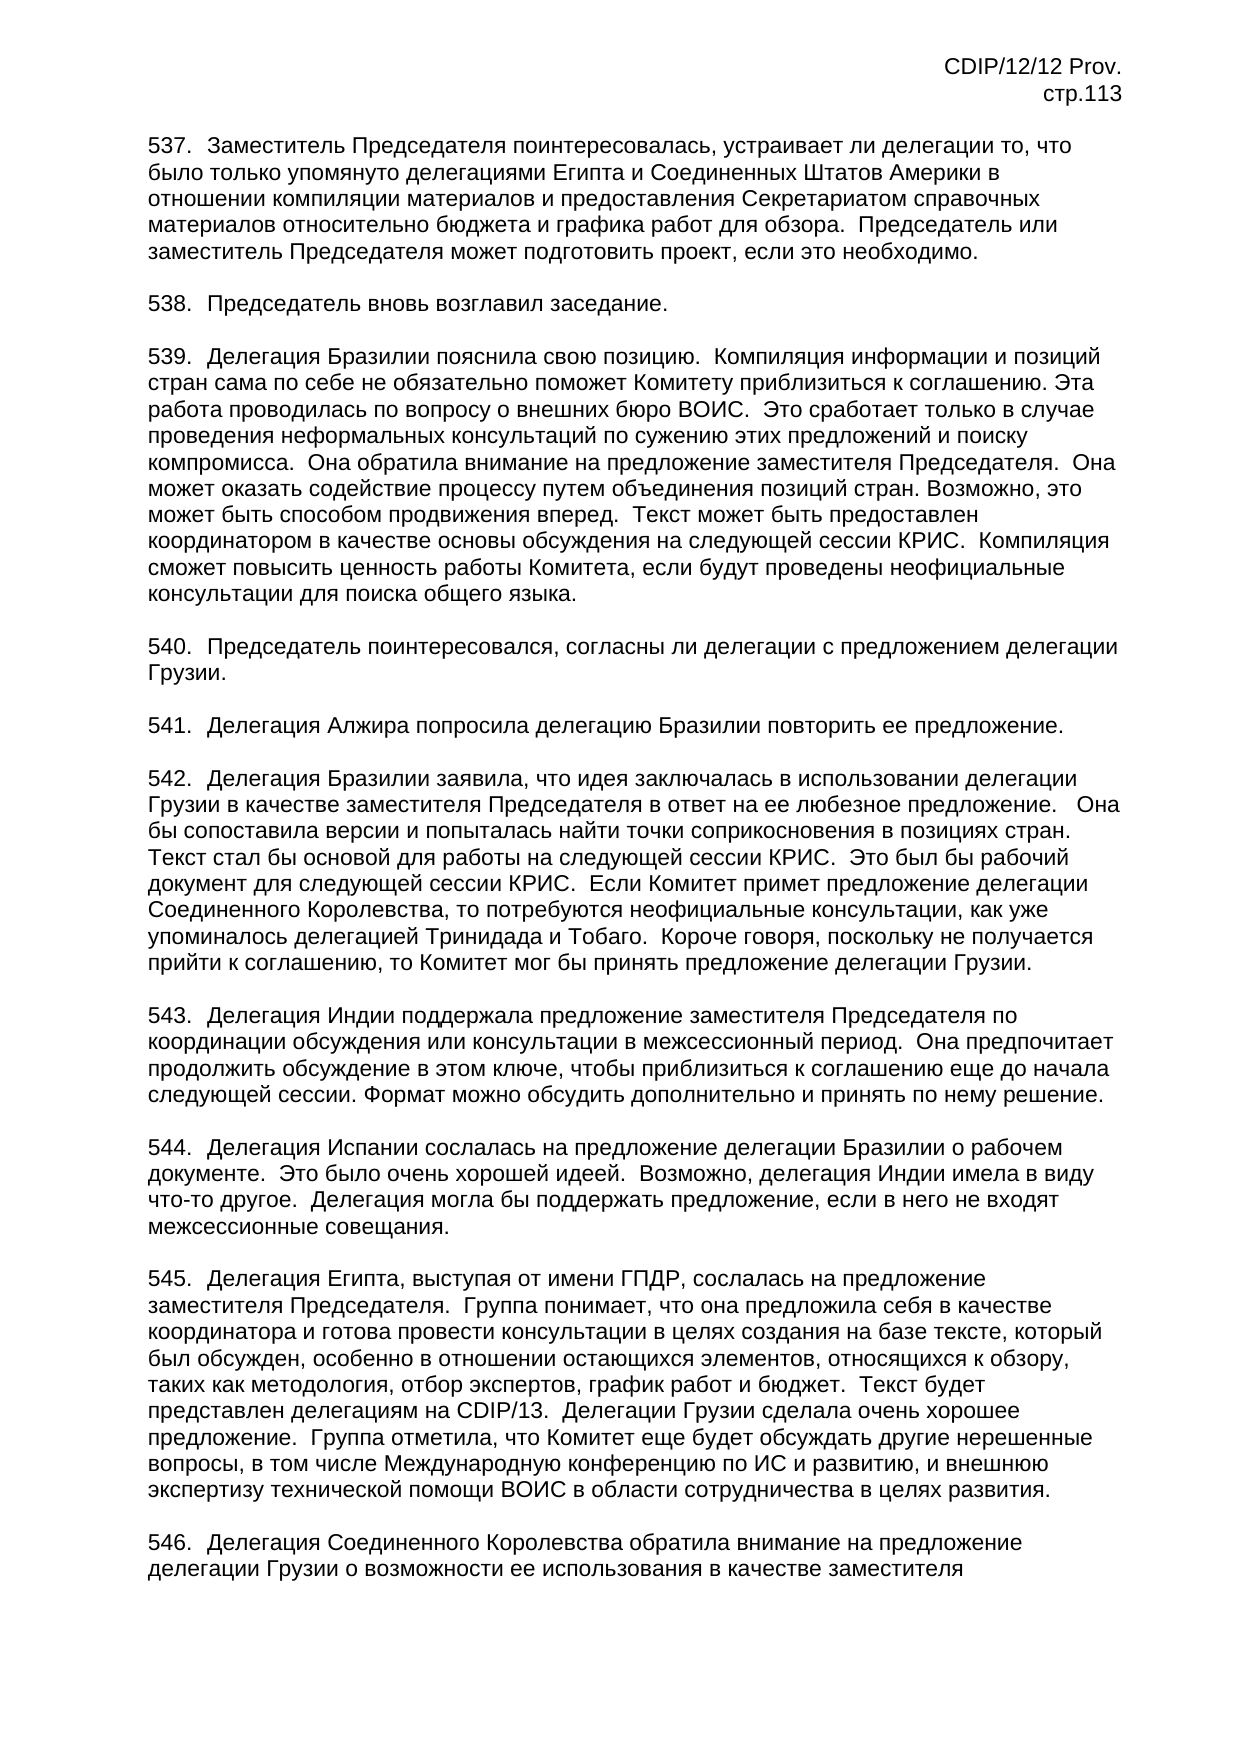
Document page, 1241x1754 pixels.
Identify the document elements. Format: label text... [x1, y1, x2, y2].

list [148, 1529, 1122, 1582]
list Делегация Индии поддержала предложение заместителя Председателя по координации обсуждения или консультации в межсессионный период. Она предпочитает продолжить обсуждение в этом ключе, чтобы приблизиться к соглашению еще до начала следующей сессии. Формат можно обсудить дополнительно и принять по нему решение. [148, 1002, 1122, 1107]
list Председатель вновь возглавил заседание. [148, 290, 1122, 317]
list Председатель поинтересовался, согласны ли делегации с предложением делегации Грузии. [148, 633, 1122, 686]
list Делегация Египта, выступая от имени ГПДР, сослалась на предложение заместителя Председателя. Группа понимает, что она предложила себя в качестве координатора и готова провести консультации в целях создания на базе тексте, который был обсужден, особенно в отношении остающихся элементов, относящихся к обзору, таких как методология, отбор экспертов, график работ и бюджет. Текст будет представлен делегациям на CDIP/13. Делегации Грузии сделала очень хорошее предложение. Группа отметила, что Комитет еще будет обсуждать другие нерешенные вопросы, в том числе Международную конференцию по ИС и развитию, и внешнюю экспертизу технической помощи ВОИС в области сотрудничества в целях развития. [148, 1265, 1122, 1503]
list Делегация Бразилии пояснила свою позицию. Компиляция информации и позиций стран сама по себе не обязательно поможет Комитету приблизиться к соглашению. Эта работа проводилась по вопросу о внешних бюро ВОИС. Это сработает только в случае проведения неформальных консультаций по сужению этих предложений и поиску компромисса. Она обратила внимание на предложение заместителя Председателя. Она может оказать содействие процессу путем объединения позиций стран. Возможно, это может быть способом продвижения вперед. Текст может быть предоставлен координатором в качестве основы обсуждения на следующей сессии КРИС. Компиляция сможет повысить ценность работы Комитета, если будут проведены неофициальные консультации для поиска общего языка. [148, 343, 1122, 607]
list Делегация Алжира попросила делегацию Бразилии повторить ее предложение. [148, 712, 1122, 738]
list Заместитель Председателя поинтересовалась, устраивает ли делегации то, что было только упомянуто делегациями Египта и Соединенных Штатов Америки в отношении компиляции материалов и предоставления Секретариатом справочных материалов относительно бюджета и графика работ для обзора. Председатель или заместитель Председателя может подготовить проект, если это необходимо. [148, 132, 1122, 264]
list Делегация Бразилии заявила, что идея заключалась в использовании делегации Грузии в качестве заместителя Председателя в ответ на ее любезное предложение. Она бы сопоставила версии и попыталась найти точки соприкосновения в позициях стран. Текст стал бы основой для работы на следующей сессии КРИС. Это был бы рабочий документ для следующей сессии КРИС. Если Комитет примет предложение делегации Соединенного Королевства, то потребуются неофициальные консультации, как уже упоминалось делегацией Тринидада и Тобаго. Короче говоря, поскольку не получается прийти к соглашению, то Комитет мог бы принять предложение делегации Грузии. [148, 765, 1122, 976]
list Делегация Испании сослалась на предложение делегации Бразилии о рабочем документе. Это было очень хорошей идеей. Возможно, делегация Индии имела в виду что-то другое. Делегация могла бы поддержать предложение, если в него не входят межсессионные совещания. [148, 1134, 1122, 1239]
